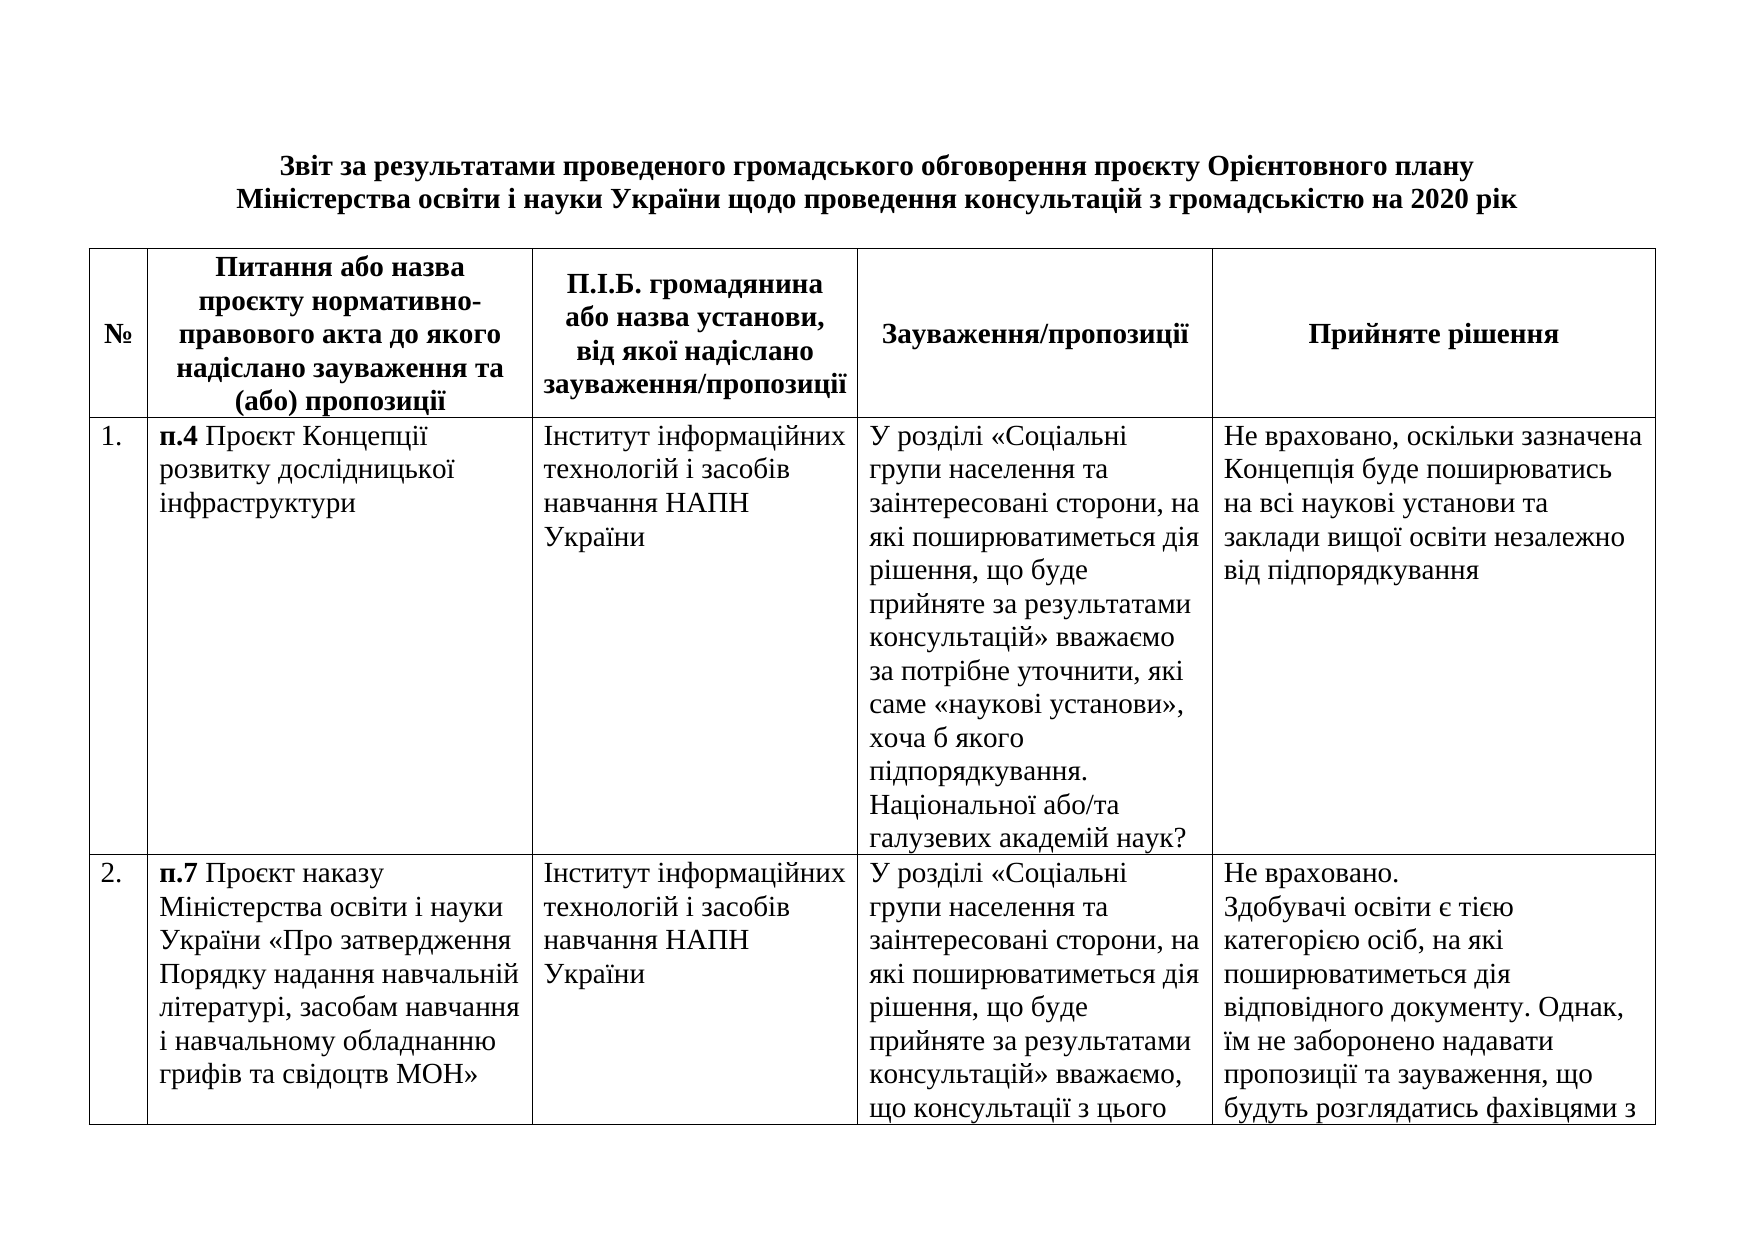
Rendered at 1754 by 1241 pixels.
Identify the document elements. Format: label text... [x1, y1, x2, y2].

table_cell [148, 855, 532, 1123]
table_header Зауваження/пропозиції [858, 249, 1212, 417]
table_header № [90, 249, 147, 417]
table_cell п.4 Проєкт Концепції розвитку дослідницької інфраструктури [148, 418, 532, 854]
text Звіт за результатами проведеного громадського обговорення проєкту Орієнтовного плану [88, 148, 1665, 181]
table_cell Не враховано, оскільки зазначена Концепція буде поширюватись на всі наукові установи та заклади вищої освіти незалежно від підпорядкування [1213, 418, 1655, 854]
table_cell У розділі «Соціальні групи населення та заінтересовані сторони, на які поширюватиметься дія рішення, що буде прийняте за результатами консультацій» вважаємо за потрібне уточнити, які саме «наукові установи», хоча б якого підпорядкування. Національної або/та галузевих академій наук? [858, 418, 1212, 854]
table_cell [858, 855, 1212, 1123]
table_cell Інститут інформаційних технологій і засобів навчання НАПН України [533, 418, 857, 854]
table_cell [533, 855, 857, 1123]
table_header Прийняте рішення [1213, 249, 1655, 417]
table_header П.І.Б. громадянина або назва установи, від якої надіслано зауваження/пропозиції [533, 249, 857, 417]
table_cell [1213, 855, 1655, 1123]
table_header Питання або назва проєкту нормативно-правового акта до якого надіслано зауваження та (або) пропозиції [148, 249, 532, 417]
text Міністерства освіти і науки України щодо проведення консультацій з громадськістю на 2020 рік [88, 181, 1665, 215]
table_cell 2. [90, 855, 147, 1123]
table_cell 1. [90, 418, 147, 854]
